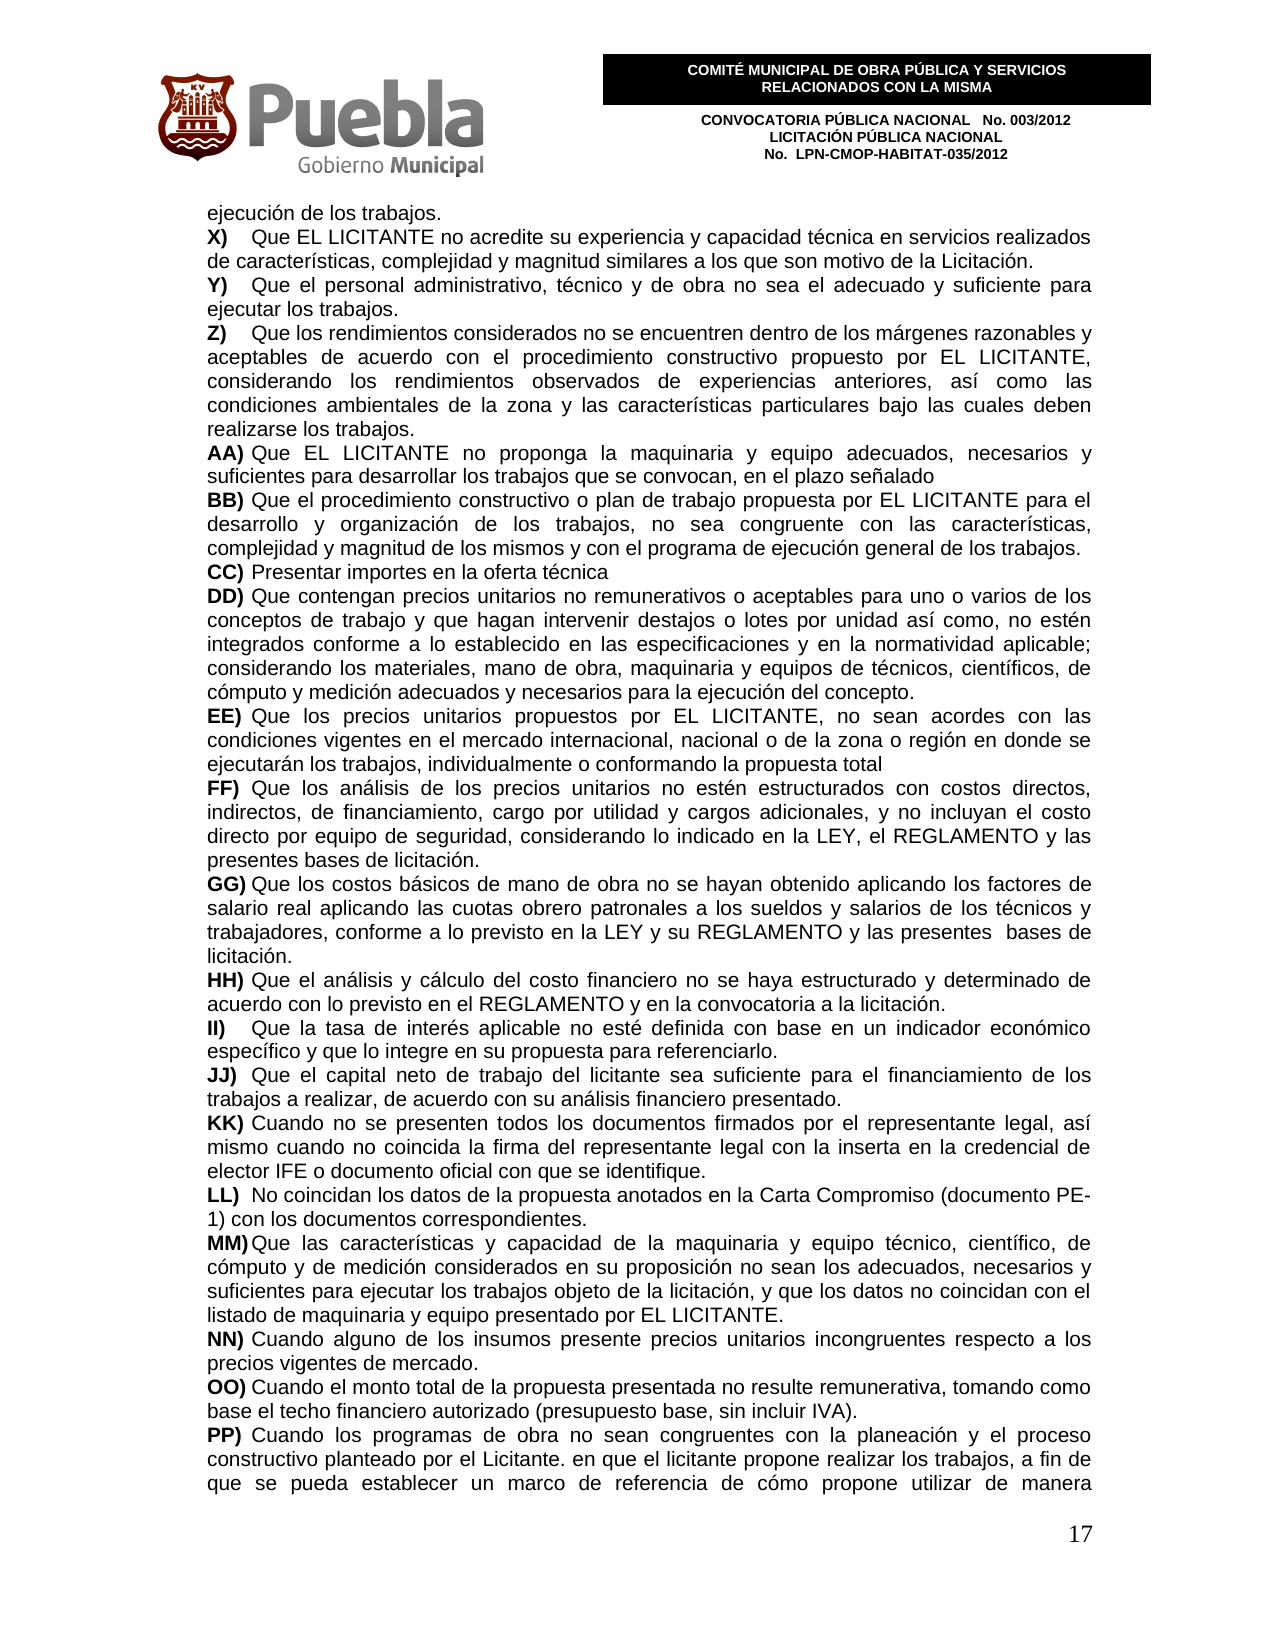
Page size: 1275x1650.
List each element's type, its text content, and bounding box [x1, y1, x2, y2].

list Que los análisis de los precios unitarios no estén estructurados con costos directos, indirectos, de financiamiento, cargo por utilidad y cargos adicionales, y no incluyan el costo directo por equipo de seguridad, considerando lo indicado en la LEY, el REGLAMENTO y las presentes bases de licitación. [207, 776, 1093, 872]
list No coincidan los datos de la propuesta anotados en la Carta Compromiso (documento PE-1) con los documentos correspondientes. [207, 1183, 1093, 1231]
list Que las características y capacidad de la maquinaria y equipo técnico, científico, de cómputo y de medición considerados en su proposición no sean los adecuados, necesarios y suficientes para ejecutar los trabajos objeto de la licitación, y que los datos no coincidan con el listado de maquinaria y equipo presentado por EL LICITANTE. [207, 1231, 1093, 1327]
list Que los precios unitarios propuestos por EL LICITANTE, no sean acordes con las condiciones vigentes en el mercado internacional, nacional o de la zona o región en donde se ejecutarán los trabajos, individualmente o conformando la propuesta total [207, 704, 1093, 776]
list Que el procedimiento constructivo o plan de trabajo propuesta por EL LICITANTE para el desarrollo y organización de los trabajos, no sea congruente con las características, complejidad y magnitud de los mismos y con el programa de ejecución general de los trabajos. [207, 488, 1093, 560]
list Que los costos básicos de mano de obra no se hayan obtenido aplicando los factores de salario real aplicando las cuotas obrero patronales a los sueldos y salarios de los técnicos y trabajadores, conforme a lo previsto en la LEY y su REGLAMENTO y las presentes bases de licitación. [207, 872, 1093, 967]
list Que el capital neto de trabajo del licitante sea suficiente para el financiamiento de los trabajos a realizar, de acuerdo con su análisis financiero presentado. [207, 1063, 1093, 1111]
list Que la tasa de interés aplicable no esté definida con base en un indicador económico específico y que lo integre en su propuesta para referenciarlo. [207, 1015, 1093, 1063]
list Que los rendimientos considerados no se encuentren dentro de los márgenes razonables y aceptables de acuerdo con el procedimiento constructivo propuesto por EL LICITANTE, considerando los rendimientos observados de experiencias anteriores, así como las condiciones ambientales de la zona y las características particulares bajo las cuales deben realizarse los trabajos. [207, 321, 1093, 440]
list Cuando el monto total de la propuesta presentada no resulte remunerativa, tomando como base el techo financiero autorizado (presupuesto base, sin incluir IVA). [207, 1375, 1093, 1423]
list Cuando no se presenten todos los documentos firmados por el representante legal, así mismo cuando no coincida la firma del representante legal con la inserta en la credencial de elector IFE o documento oficial con que se identifique. [207, 1111, 1093, 1183]
list Que el análisis y cálculo del costo financiero no se haya estructurado y determinado de acuerdo con lo previsto en el REGLAMENTO y en la convocatoria a la licitación. [207, 967, 1093, 1015]
list Que el personal administrativo, técnico y de obra no sea el adecuado y suficiente para ejecutar los trabajos. [207, 273, 1093, 321]
list Cuando alguno de los insumos presente precios unitarios incongruentes respecto a los precios vigentes de mercado. [207, 1327, 1093, 1375]
list Que contengan precios unitarios no remunerativos o aceptables para uno o varios de los conceptos de trabajo y que hagan intervenir destajos o lotes por unidad así como, no estén integrados conforme a lo establecido en las especificaciones y en la normatividad aplicable; considerando los materiales, mano de obra, maquinaria y equipos de técnicos, científicos, de cómputo y medición adecuados y necesarios para la ejecución del concepto. [207, 584, 1093, 704]
list Presentar importes en la oferta técnica [207, 560, 1093, 584]
picture [158, 73, 484, 177]
list Que EL LICITANTE no acredite su experiencia y capacidad técnica en servicios realizados de características, complejidad y magnitud similares a los que son motivo de la Licitación. [207, 225, 1093, 273]
list Que EL LICITANTE no proponga la maquinaria y equipo adecuados, necesarios y suficientes para desarrollar los trabajos que se convocan, en el plazo señalado [207, 440, 1093, 488]
